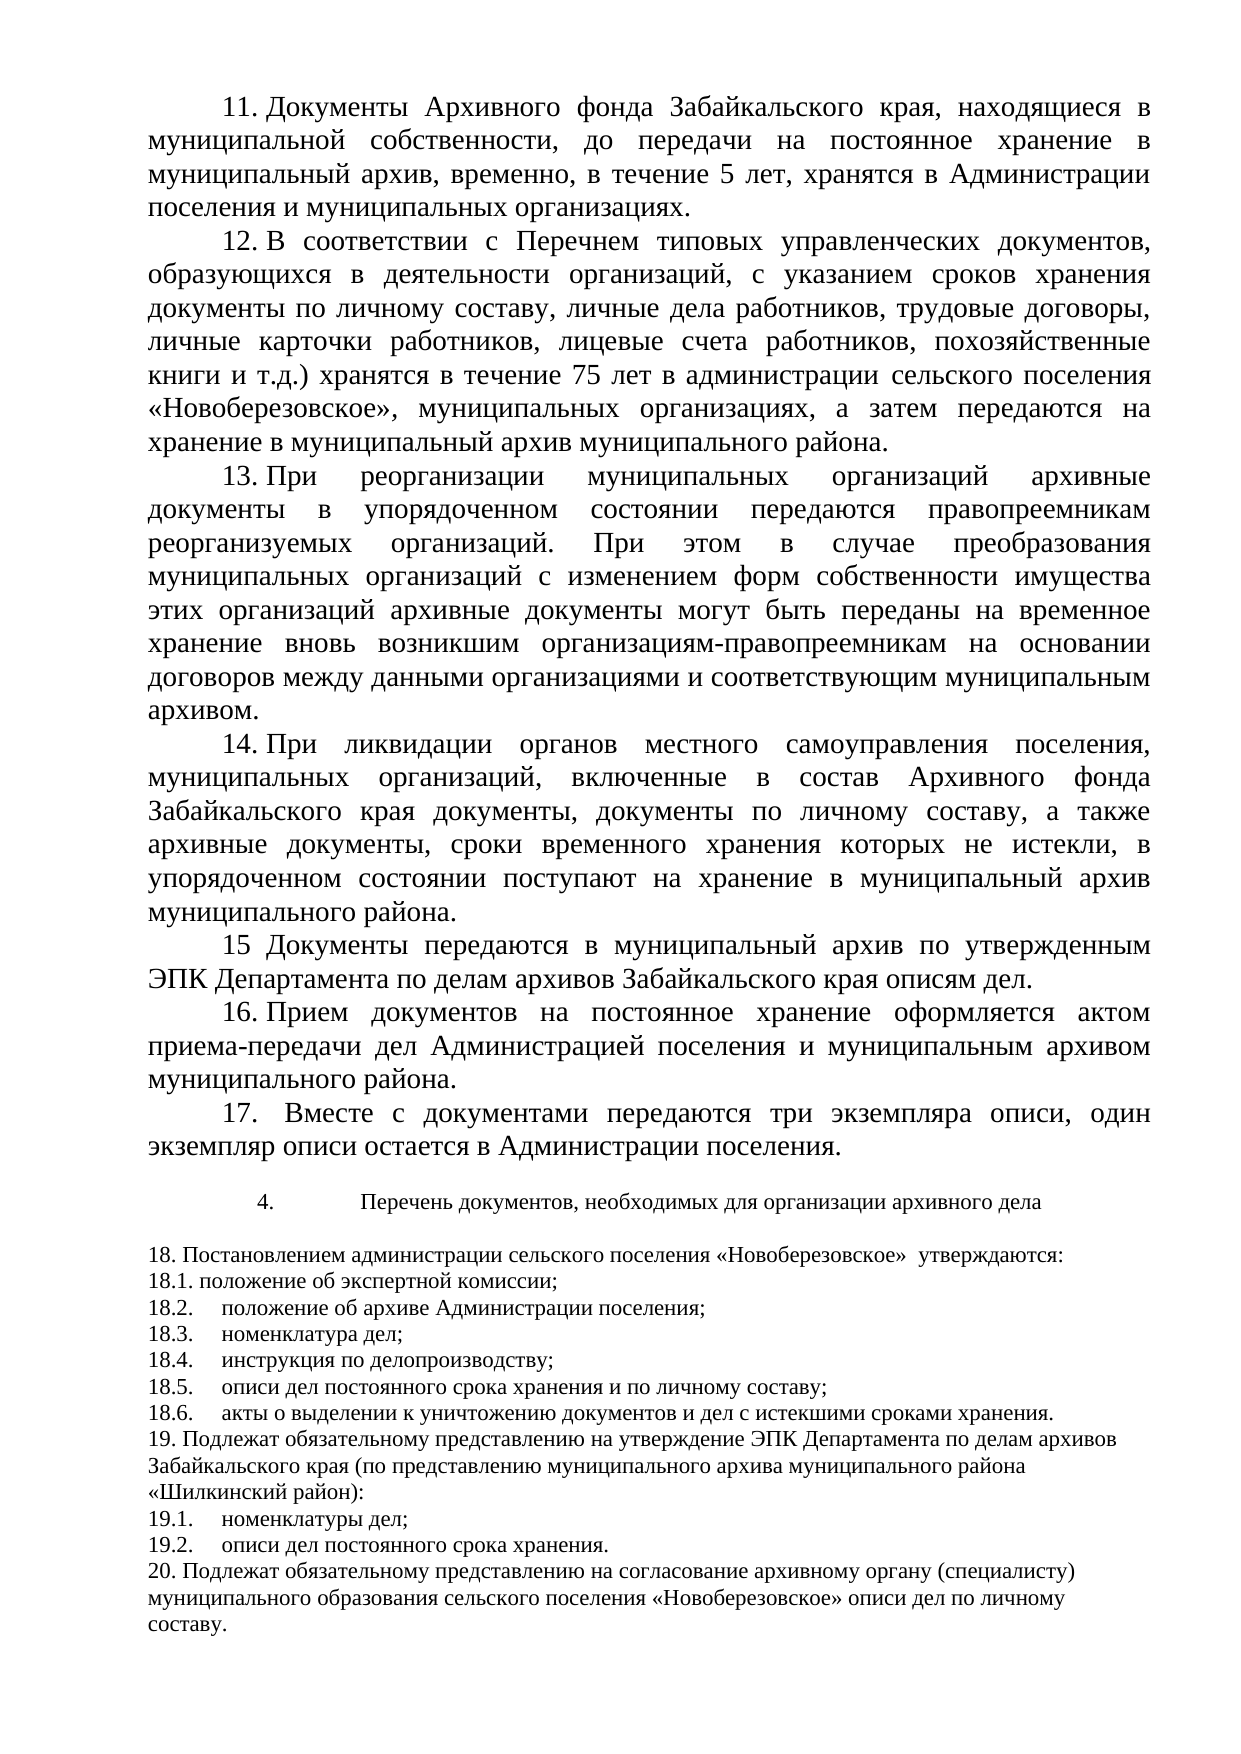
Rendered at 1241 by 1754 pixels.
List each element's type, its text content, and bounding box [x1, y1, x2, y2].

text 19.2. описи дел постоянного срока хранения. [148, 1531, 1152, 1557]
list Вместе с документами передаются три экземпляра описи, один экземпляр описи остается в Администрации поселения. [148, 1095, 1152, 1162]
text 18.1. положение об экспертной комиссии; [148, 1267, 1152, 1294]
text 18.3. номенклатура дел; [148, 1320, 1152, 1346]
text 18.2. положение об архиве Администрации поселения; [148, 1294, 1152, 1320]
text 20. Подлежат обязательному представлению на согласование архивному органу (специалисту) муниципального образования сельского поселения «Новоберезовское» описи дел по личному составу. [148, 1557, 1152, 1636]
list Прием документов на постоянное хранение оформляется актом приема-передачи дел Администрацией поселения и муниципальным архивом муниципального района. [148, 994, 1152, 1095]
list При реорганизации муниципальных организаций архивные документы в упорядоченном состоянии передаются правопреемникам реорганизуемых организаций. При этом в случае преобразования муниципальных организаций с изменением форм собственности имущества этих организаций архивные документы могут быть переданы на временное хранение вновь возникшим организациям-правопреемникам на основании договоров между данными организациями и соответствующим муниципальным архивом. [148, 458, 1152, 726]
text 18.4. инструкция по делопроизводству; [148, 1346, 1152, 1373]
list Документы Архивного фонда Забайкальского края, находящиеся в муниципальной собственности, до передачи на постоянное хранение в муниципальный архив, временно, в течение 5 лет, хранятся в Администрации поселения и муниципальных организациях. [148, 89, 1152, 223]
text 18. Постановлением администрации сельского поселения «Новоберезовское» утверждаются: [148, 1241, 1152, 1267]
list В соответствии с Перечнем типовых управленческих документов, образующихся в деятельности организаций, с указанием сроков хранения документы по личному составу, личные дела работников, трудовые договоры, личные карточки работников, лицевые счета работников, похозяйственные книги и т.д.) хранятся в течение 75 лет в администрации сельского поселения «Новоберезовское», муниципальных организациях, а затем передаются на хранение в муниципальный архив муниципального района. [148, 223, 1152, 458]
text 19.1. номенклатуры дел; [148, 1504, 1152, 1531]
text 19. Подлежат обязательному представлению на утверждение ЭПК Департамента по делам архивов Забайкальского края (по представлению муниципального архива муниципального района «Шилкинский район): [148, 1426, 1152, 1504]
text 4. Перечень документов, необходимых для организации архивного дела [148, 1188, 1152, 1215]
list При ликвидации органов местного самоуправления поселения, муниципальных организаций, включенные в состав Архивного фонда Забайкальского края документы, документы по личному составу, а также архивные документы, сроки временного хранения которых не истекли, в упорядоченном состоянии поступают на хранение в муниципальный архив муниципального района. [148, 726, 1152, 927]
text 18.6. акты о выделении к уничтожению документов и дел с истекшими сроками хранения. [148, 1399, 1152, 1426]
list Документы передаются в муниципальный архив по утвержденным ЭПК Департамента по делам архивов Забайкальского края описям дел. [148, 927, 1152, 994]
text 18.5. описи дел постоянного срока хранения и по личному составу; [148, 1373, 1152, 1399]
